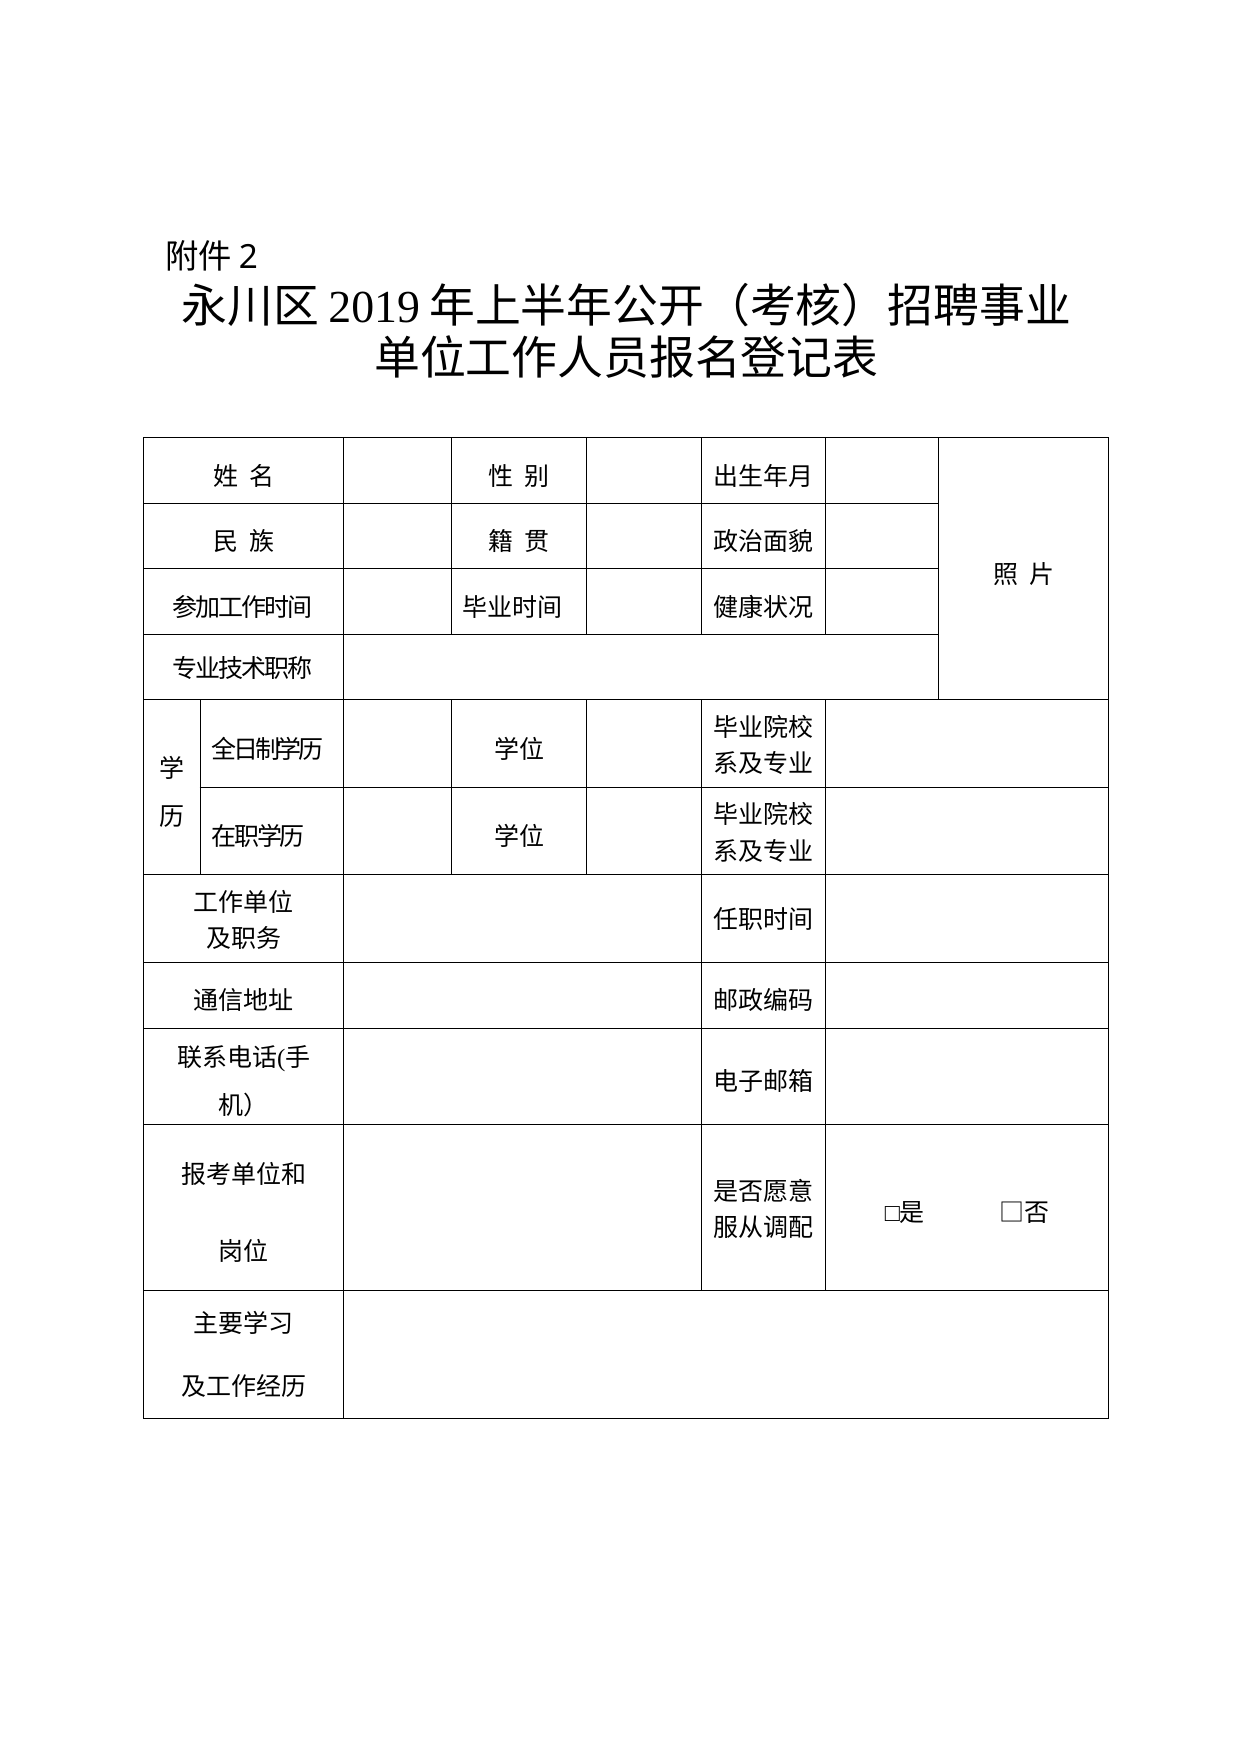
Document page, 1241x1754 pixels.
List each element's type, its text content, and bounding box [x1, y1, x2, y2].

table_cell [826, 788, 1108, 874]
table_cell 在职学历 [201, 788, 343, 874]
table_cell [344, 635, 938, 699]
table_cell 联系电话(手机） [144, 1029, 343, 1124]
table_cell [344, 963, 701, 1027]
table_cell 学位 [452, 788, 586, 874]
table_cell [344, 1291, 1108, 1417]
table_header [587, 438, 701, 503]
table_header 出生年月 [702, 438, 825, 503]
table_cell [344, 1029, 701, 1124]
table_cell 全日制学历 [201, 700, 343, 787]
table_cell 邮政编码 [702, 963, 825, 1027]
table_header 照 片 [939, 438, 1108, 699]
table_cell 籍 贯 [452, 504, 586, 568]
table_cell 任职时间 [702, 875, 825, 962]
table_cell [344, 1125, 701, 1290]
table_cell [344, 700, 451, 787]
table_header 性 别 [452, 438, 586, 503]
table_cell 报考单位和 岗位 [144, 1125, 343, 1290]
table_cell 毕业时间 [452, 569, 586, 634]
table_cell [344, 788, 451, 874]
table_header [826, 438, 938, 503]
table_cell [826, 1029, 1108, 1124]
table_cell 通信地址 [144, 963, 343, 1027]
table_cell 毕业院校 系及专业 [702, 700, 825, 787]
table_cell 是否愿意 服从调配 [702, 1125, 825, 1290]
table_cell 主要学习 及工作经历 [144, 1291, 343, 1417]
table_cell [826, 875, 1108, 962]
table_header [344, 438, 451, 503]
table_cell [344, 504, 451, 568]
table_cell [344, 875, 701, 962]
table_cell [587, 569, 701, 634]
table_cell 学历 [144, 700, 200, 874]
table_cell 学位 [452, 700, 586, 787]
table_cell [587, 788, 701, 874]
table_cell 政治面貌 [702, 504, 825, 568]
table_cell [587, 700, 701, 787]
table_cell [826, 569, 938, 634]
table_header 姓 名 [144, 438, 343, 503]
table_cell 参加工作时间 [144, 569, 343, 634]
text 附件2 [165, 218, 1087, 281]
table_cell [826, 963, 1108, 1027]
table_cell [344, 569, 451, 634]
table_cell 民 族 [144, 504, 343, 568]
text 永川区2019年上半年公开（考核）招聘事业单位工作人员报名登记表 [165, 281, 1087, 385]
table_cell [587, 504, 701, 568]
table_cell 工作单位 及职务 [144, 875, 343, 962]
table_cell 电子邮箱 [702, 1029, 825, 1124]
table_cell 毕业院校 系及专业 [702, 788, 825, 874]
table_cell [826, 504, 938, 568]
table_cell □是 □否 [826, 1125, 1108, 1290]
table_cell 专业技术职称 [144, 635, 343, 699]
table_cell 健康状况 [702, 569, 825, 634]
table_cell [826, 700, 1108, 787]
